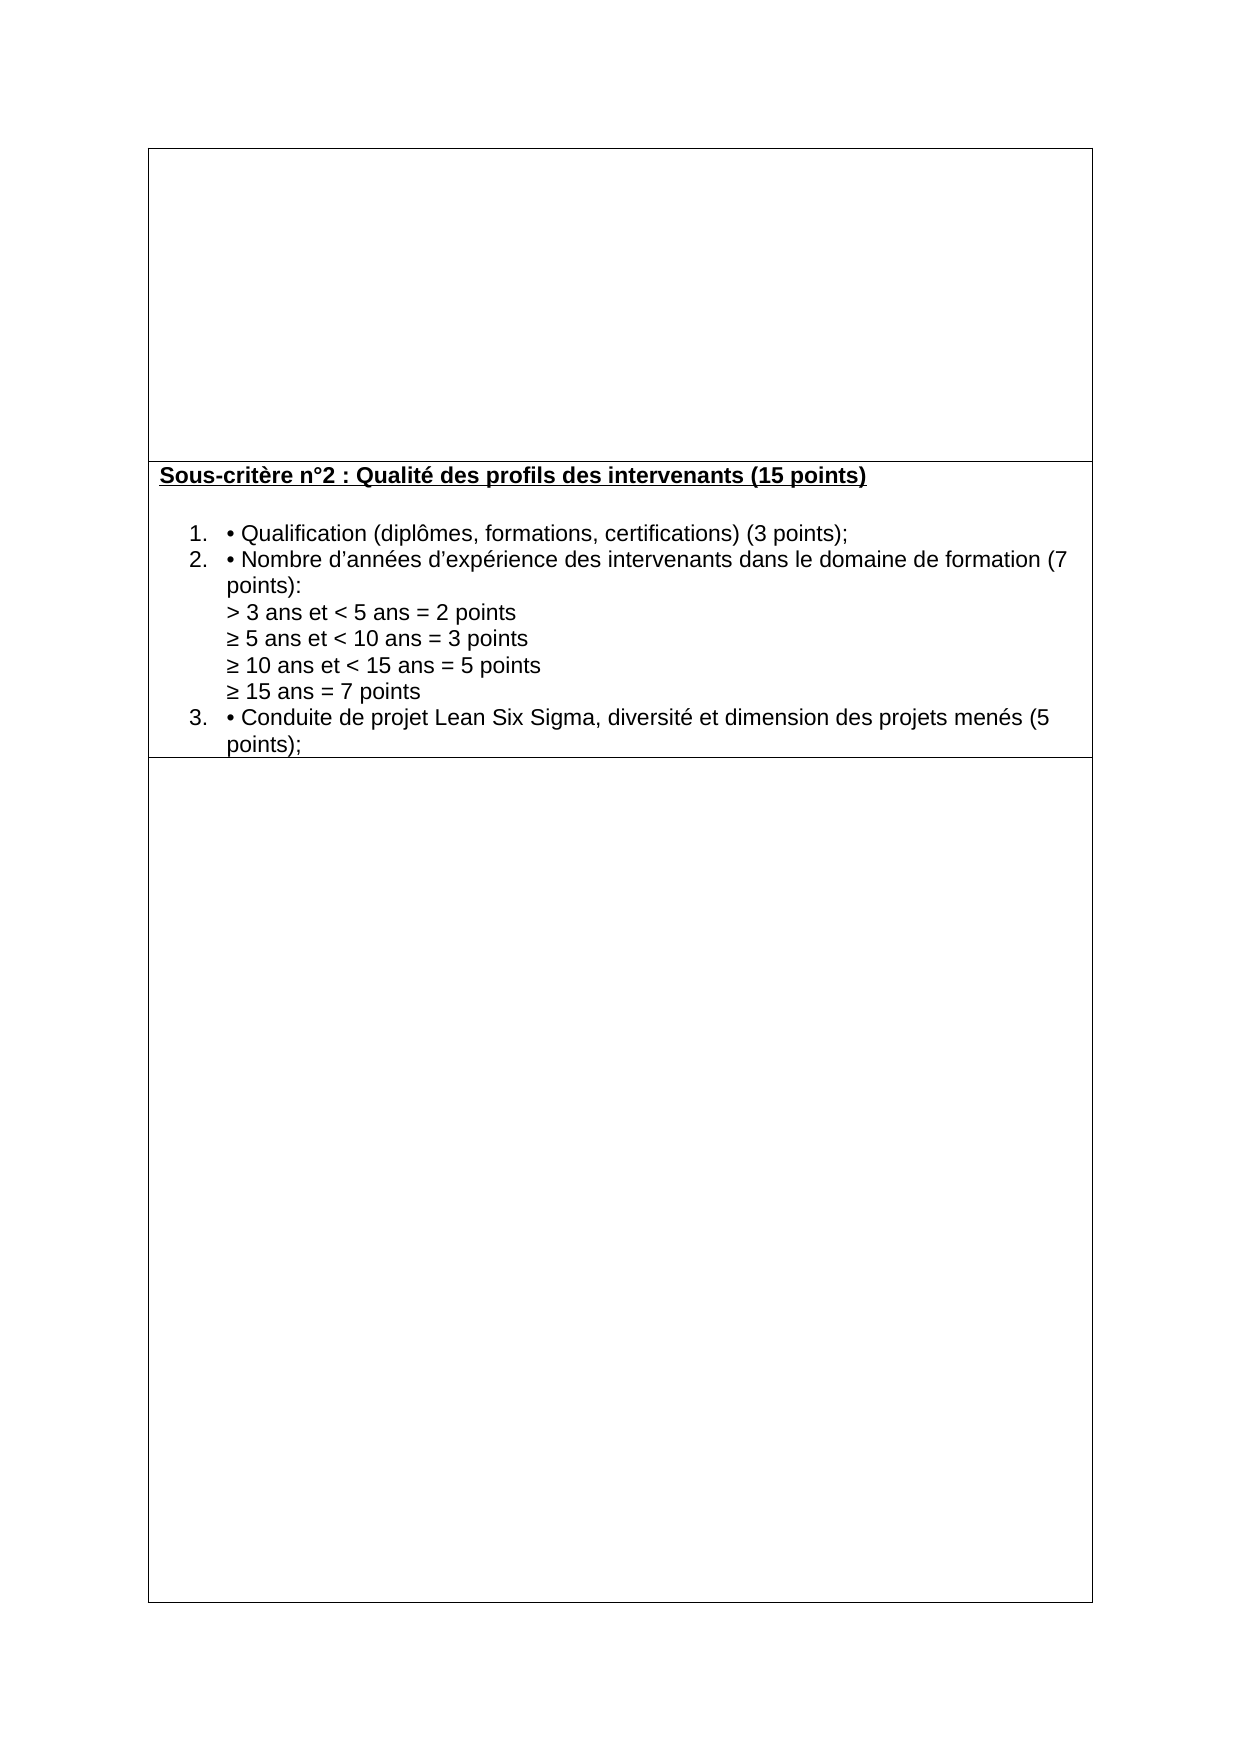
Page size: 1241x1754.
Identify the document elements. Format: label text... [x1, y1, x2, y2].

table_cell Sous-critère n°2 : Qualité des profils des intervenants (15 points) • Qualification (diplômes, formations, certifications) (3 points); • Nombre d’années d’expérience des intervenants dans le domaine de formation (7 points): > 3 ans et < 5 ans = 2 points ≥ 5 ans et < 10 ans = 3 points ≥ 10 ans et < 15 ans = 5 points ≥ 15 ans = 7 points • Conduite de projet Lean Six Sigma, diversité et dimension des projets menés (5 points); [149, 462, 1092, 757]
table_cell [149, 758, 1092, 1602]
table_cell [149, 149, 1092, 461]
